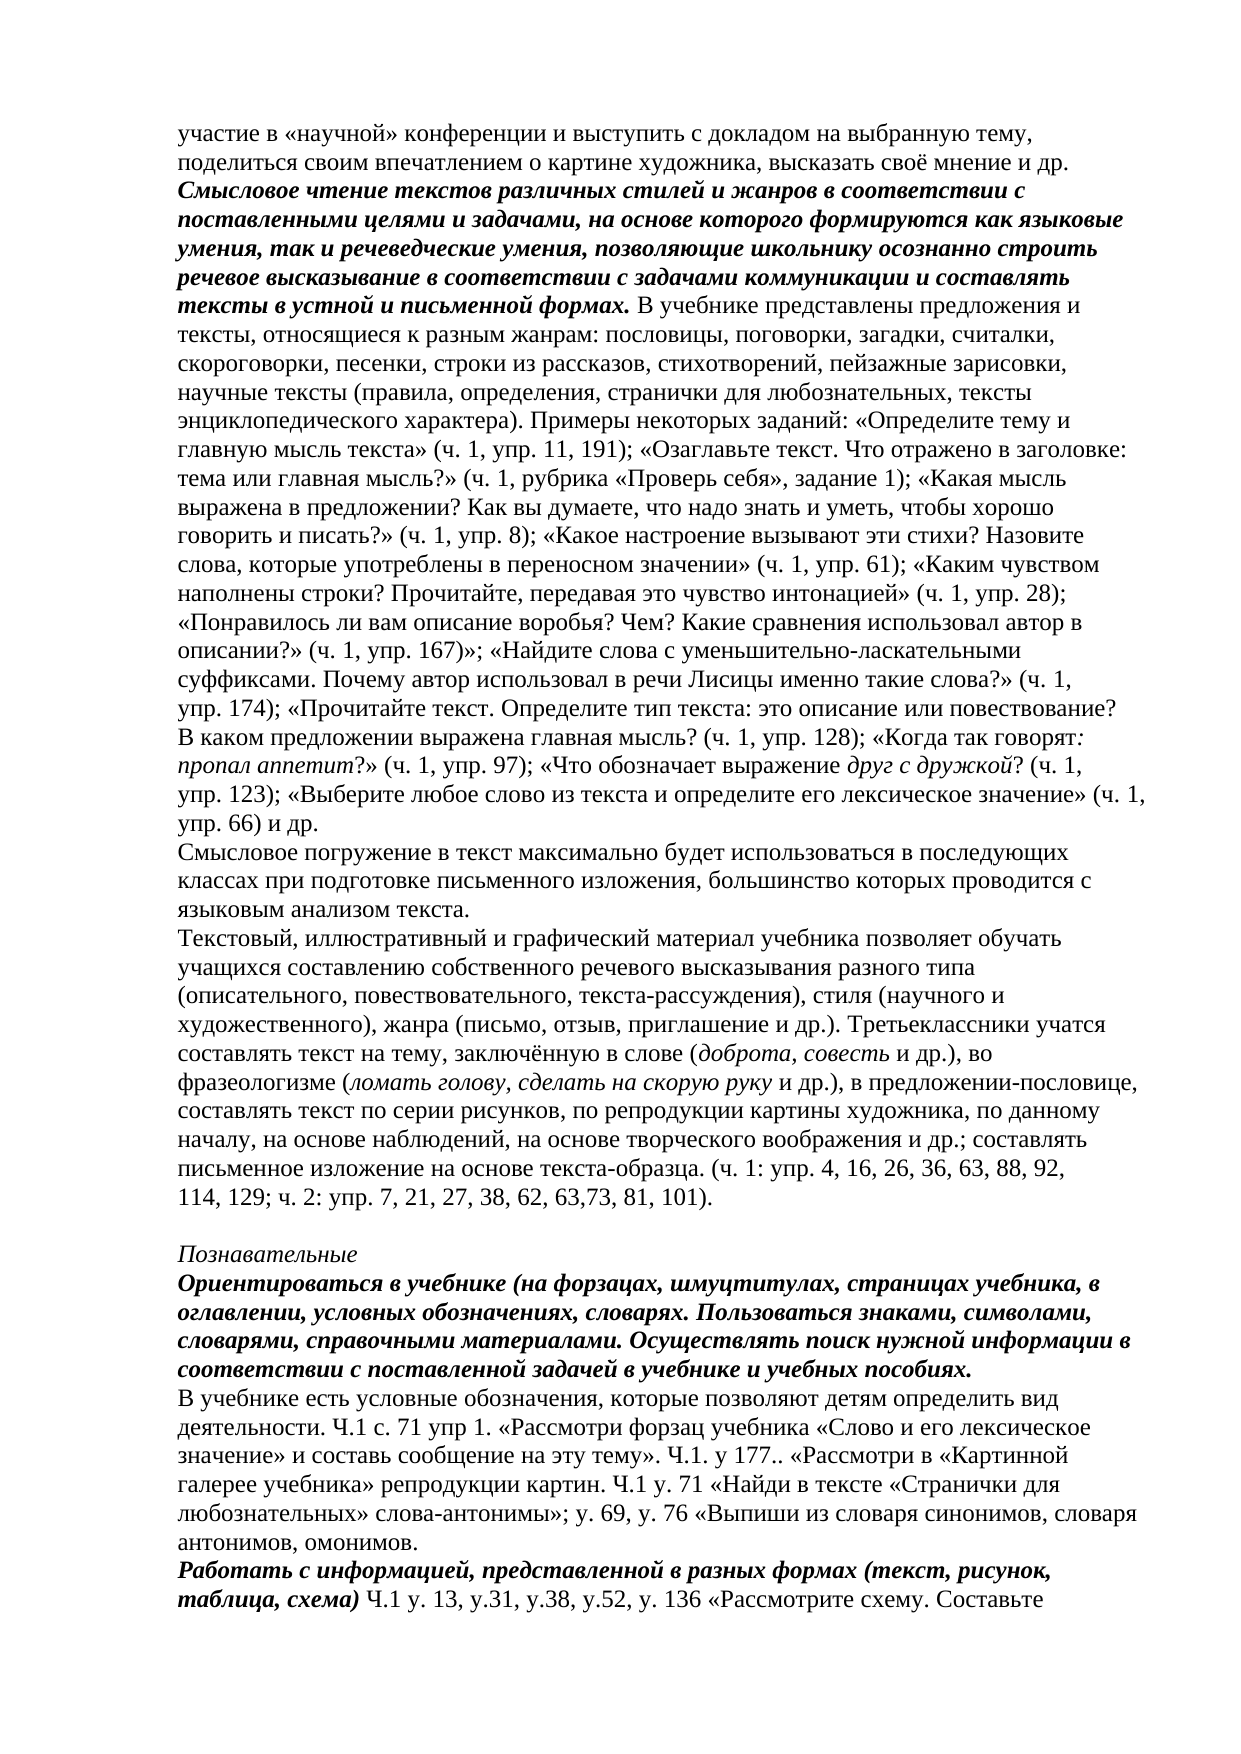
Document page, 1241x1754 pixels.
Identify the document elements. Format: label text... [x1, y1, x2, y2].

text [177, 118, 1152, 176]
text Смысловое погружение в текст максимально будет использоваться в последующих классах при подготовке письменного изложения, большинство которых проводится с языковым анализом текста. [177, 837, 1152, 923]
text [177, 1556, 1152, 1613]
text В учебнике есть условные обозначения, которые позволяют детям определить вид деятельности. Ч.1 с. 71 упр 1. «Рассмотри форзац учебника «Слово и его лексическое значение» и составь сообщение на эту тему». Ч.1. у 177.. «Рассмотри в «Картинной галерее учебника» репродукции картин. Ч.1 у. 71 «Найди в тексте «Странички для любознательных» слова-антонимы»; у. 69, у. 76 «Выпиши из словаря синонимов, словаря антонимов, омонимов. [177, 1383, 1152, 1556]
text Ориентироваться в учебнике (на форзацах, шмуцтитулах, страницах учебника, в оглавлении, условных обозначениях, словарях. Пользоваться знаками, символами, словарями, справочными материалами. Осуществлять поиск нужной информации в соответствии с поставленной задачей в учебнике и учебных пособиях. [177, 1268, 1152, 1383]
text Текстовый, иллюстративный и графический материал учебника позволяет обучать учащихся составлению собственного речевого высказывания разного типа (описательного, повествовательного, текста-рассуждения), стиля (научного и художественного), жанра (письмо, отзыв, приглашение и др.). Третьеклассники учатся составлять текст на тему, заключённую в слове (доброта, совесть и др.), во фразеологизме (ломать голову, сделать на скорую руку и др.), в предложении-пословице, составлять текст по серии рисунков, по репродукции картины художника, по данному началу, на основе наблюдений, на основе творческого воображения и др.; составлять письменное изложение на основе текста-образца. (ч. 1: упр. 4, 16, 26, 36, 63, 88, 92, 114, 129; ч. 2: упр. 7, 21, 27, 38, 62, 63,73, 81, 101). [177, 923, 1152, 1211]
text Познавательные [177, 1239, 1152, 1268]
text Смысловое чтение текстов различных стилей и жанров в соответствии с поставленными целями и задачами, на основе которого формируются как языковые умения, так и речеведческие умения, позволяющие школьнику осознанно строить речевое высказывание в соответствии с задачами коммуникации и составлять тексты в устной и письменной формах. В учебнике представлены предложения и тексты, относящиеся к разным жанрам: пословицы, поговорки, загадки, считалки, скороговорки, песенки, строки из рассказов, стихотворений, пейзажные зарисовки, научные тексты (правила, определения, странички для любознательных, тексты энциклопедического характера). Примеры некоторых заданий: «Определите тему и главную мысль текста» (ч. 1, упр. 11, 191); «Озаглавьте текст. Что отражено в заголовке: тема или главная мысль?» (ч. 1, рубрика «Проверь себя», задание 1); «Какая мысль выражена в предложении? Как вы думаете, что надо знать и уметь, чтобы хорошо говорить и писать?» (ч. 1, упр. 8); «Какое настроение вызывают эти стихи? Назовите слова, которые употреблены в переносном значении» (ч. 1, упр. 61); «Каким чувством наполнены строки? Прочитайте, передавая это чувство интонацией» (ч. 1, упр. 28); «Понравилось ли вам описание воробья? Чем? Какие сравнения использовал автор в описании?» (ч. 1, упр. 167)»; «Найдите слова с уменьшительно-ласкательными суффиксами. Почему автор использовал в речи Лисицы именно такие слова?» (ч. 1, упр. 174); «Прочитайте текст. Определите тип текста: это описание или повествование? В каком предложении выражена главная мысль? (ч. 1, упр. 128); «Когда так говорят: пропал аппетит?» (ч. 1, упр. 97); «Что обозначает выражение друг с дружкой? (ч. 1, упр. 123); «Выберите любое слово из текста и определите его лексическое значение» (ч. 1, упр. 66) и др. [177, 176, 1152, 837]
